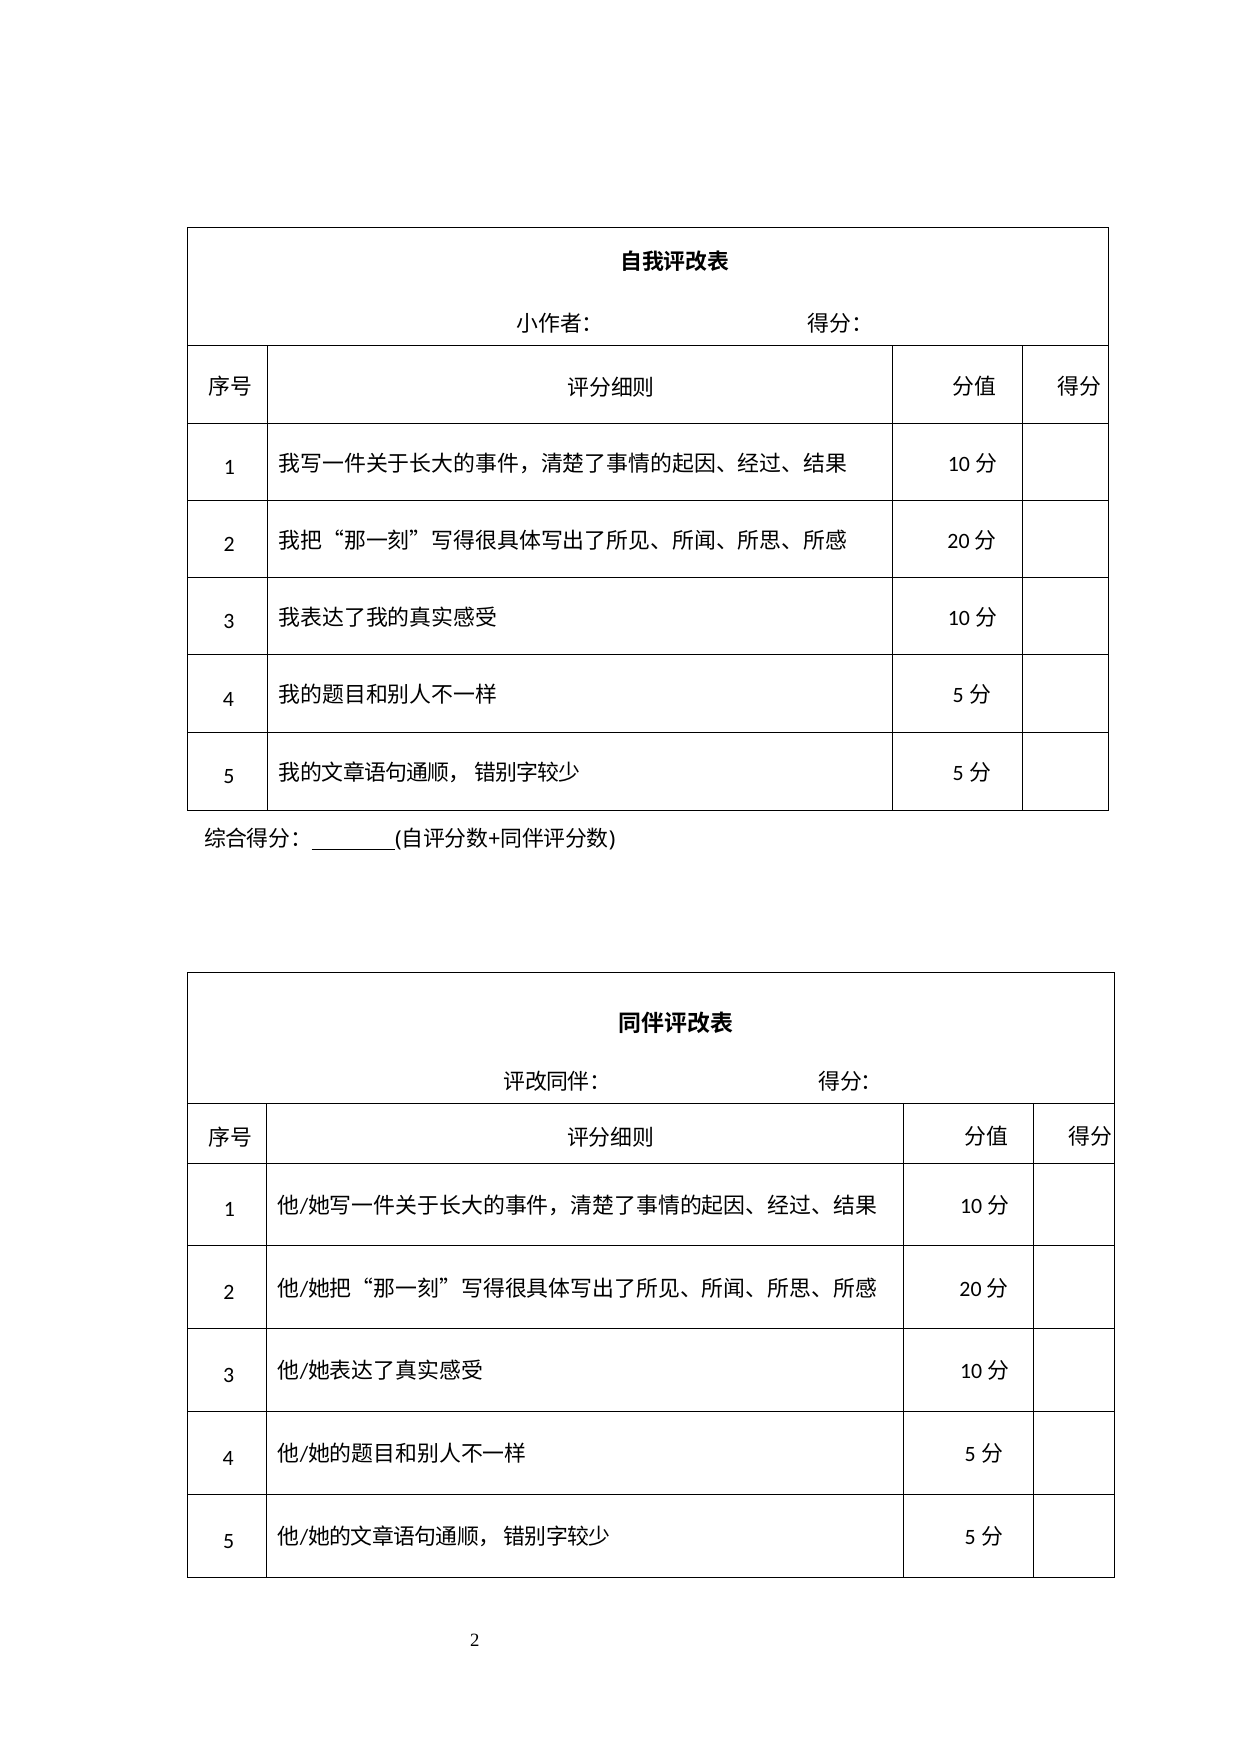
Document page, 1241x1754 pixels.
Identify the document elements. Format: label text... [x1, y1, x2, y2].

table_cell 评分细则 [268, 346, 892, 422]
table_cell 分值 [904, 1104, 1033, 1163]
table_cell 得分： [714, 1054, 1114, 1103]
table_cell 20 分 [904, 1246, 1033, 1328]
table_cell 1 [188, 1164, 266, 1245]
table_header 自我评改表 [188, 228, 1108, 296]
table_cell 10 分 [893, 424, 1022, 500]
table_cell 4 [188, 1412, 266, 1494]
table_cell [1023, 733, 1108, 810]
table_cell 评分细则 [267, 1104, 903, 1163]
table_cell 5 分 [893, 733, 1022, 810]
table_cell 小作者： [188, 296, 704, 345]
table_cell 5 [188, 733, 267, 810]
table_cell 1 [188, 424, 267, 500]
table_cell [1023, 501, 1108, 577]
table_cell 10 分 [904, 1329, 1033, 1411]
table_cell 得分 [1034, 1104, 1114, 1163]
table_cell 序号 [188, 346, 267, 422]
table_cell [1034, 1246, 1114, 1328]
table_header 同伴评改表 [188, 973, 1114, 1054]
table_cell 20 分 [893, 501, 1022, 577]
table_cell 序号 [188, 1104, 266, 1163]
table_cell 2 [188, 501, 267, 577]
table_cell 分值 [893, 346, 1022, 422]
table_cell [1023, 424, 1108, 500]
table_cell 10 分 [904, 1164, 1033, 1245]
table_cell 2 [188, 1246, 266, 1328]
table_cell 3 [188, 1329, 266, 1411]
table_cell 3 [188, 578, 267, 654]
table_cell [1034, 1412, 1114, 1494]
table_cell 我表达了我的真实感受 [268, 578, 892, 654]
table_cell 得分： [704, 296, 1108, 345]
table_cell 我的题目和别人不一样 [268, 655, 892, 731]
table_cell 5 [188, 1495, 266, 1576]
text 综合得分： (自评分数+同伴评分数) [204, 821, 1053, 853]
table_cell 10 分 [893, 578, 1022, 654]
table_cell 他/她写一件关于长大的事件，清楚了事情的起因、经过、结果 [267, 1164, 903, 1245]
table_cell [1023, 655, 1108, 731]
table_cell 评改同伴： [188, 1054, 714, 1103]
table_cell 5 分 [893, 655, 1022, 731]
table_cell [1034, 1164, 1114, 1245]
table_cell 4 [188, 655, 267, 731]
table_cell 我写一件关于长大的事件，清楚了事情的起因、经过、结果 [268, 424, 892, 500]
table_cell 我把“那一刻”写得很具体写出了所见、所闻、所思、所感 [268, 501, 892, 577]
table_cell [1023, 578, 1108, 654]
table_cell [1034, 1329, 1114, 1411]
table_cell 他/她表达了真实感受 [267, 1329, 903, 1411]
table_cell 我的文章语句通顺， 错别字较少 [268, 733, 892, 810]
table_cell 5 分 [904, 1412, 1033, 1494]
table_cell [1034, 1495, 1114, 1576]
table_cell 他/她把“那一刻”写得很具体写出了所见、所闻、所思、所感 [267, 1246, 903, 1328]
table_cell 得分 [1023, 346, 1108, 422]
table_cell 5 分 [904, 1495, 1033, 1576]
table_cell 他/她的文章语句通顺， 错别字较少 [267, 1495, 903, 1576]
table_cell 他/她的题目和别人不一样 [267, 1412, 903, 1494]
